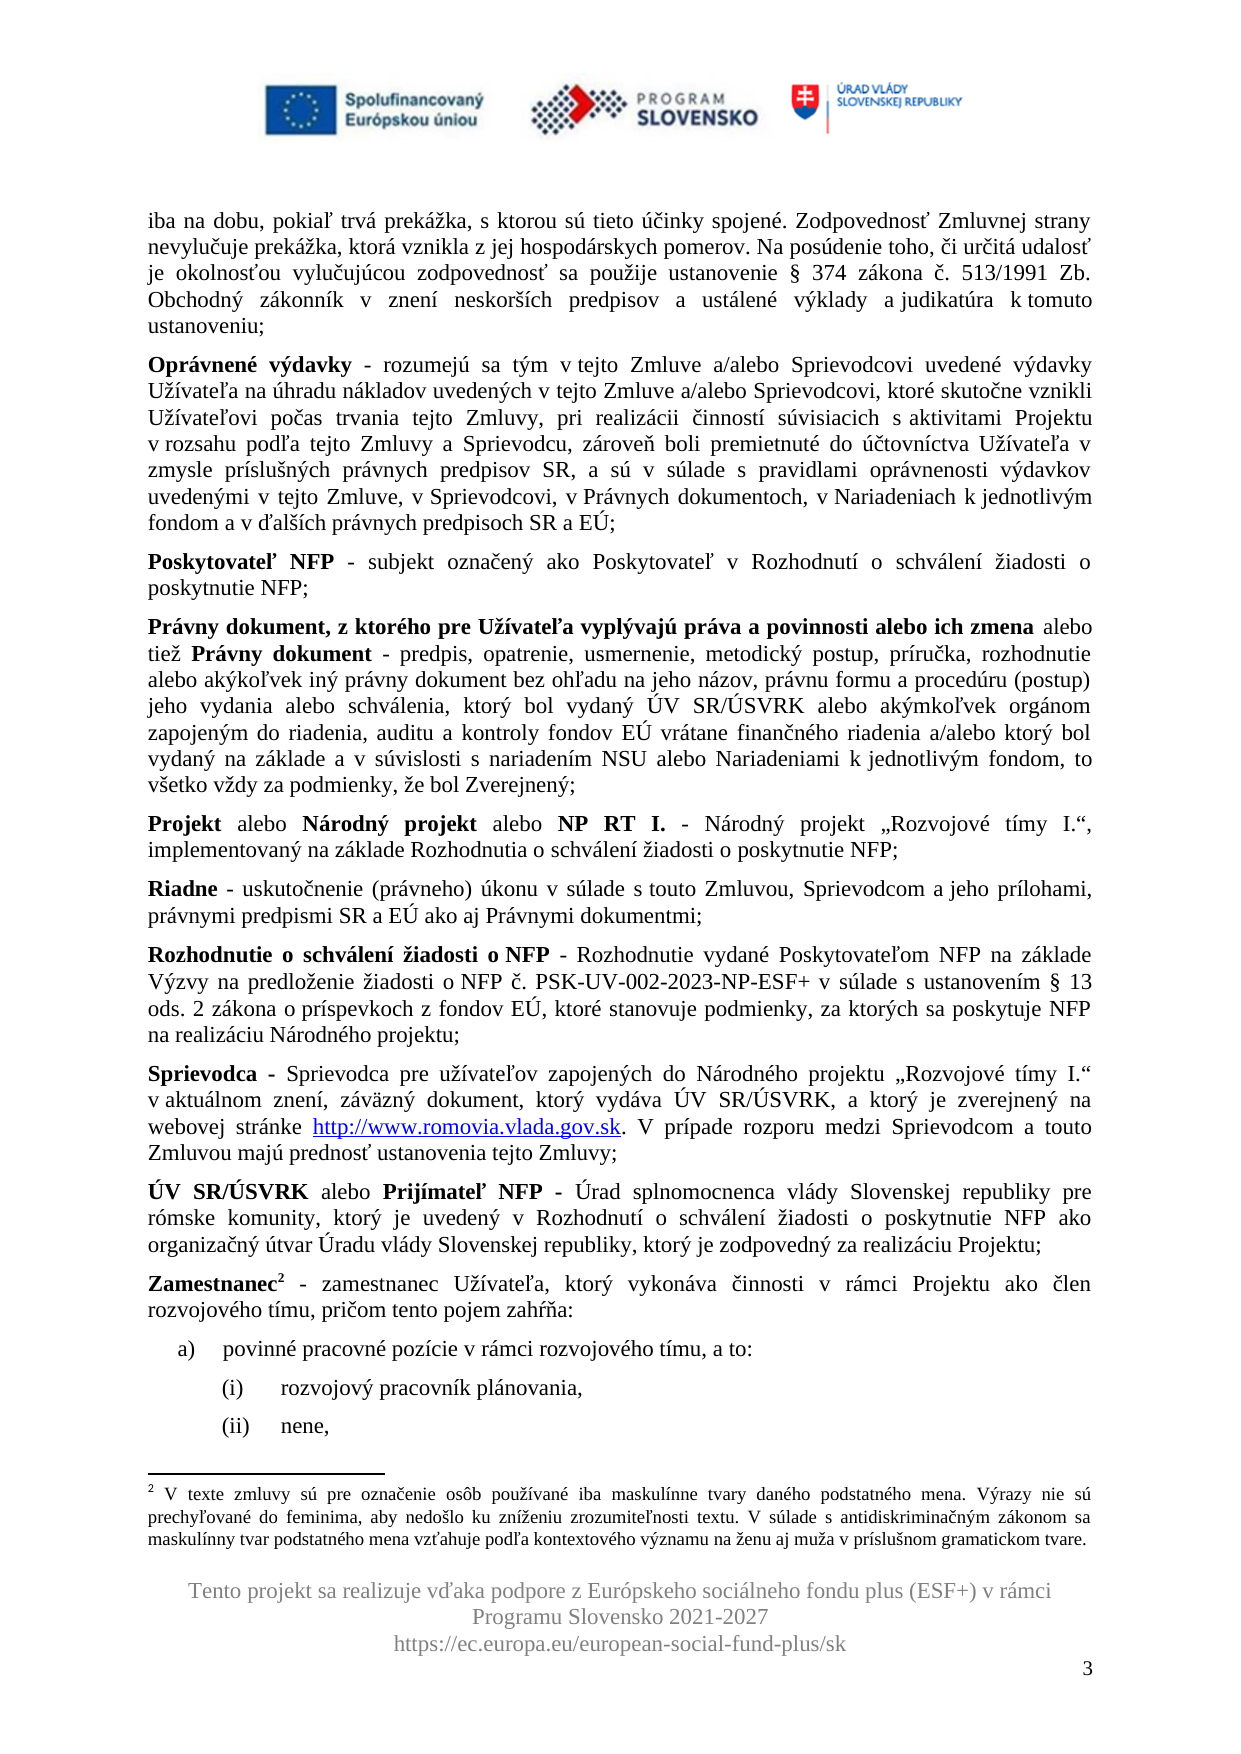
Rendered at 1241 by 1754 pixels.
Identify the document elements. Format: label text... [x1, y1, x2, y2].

text Rozhodnutie o schválení žiadosti o NFP - Rozhodnutie vydané Poskytovateľom NFP na základe Výzvy na predloženie žiadosti o NFP č. PSK-UV-002-2023-NP-ESF+ v súlade s ustanovením § 13 ods. 2 zákona o príspevkoch z fondov EÚ, ktoré stanovuje podmienky, za ktorých sa poskytuje NFP na realizáciu Národného projektu; [148, 941, 1092, 1048]
text Projekt alebo Národný projekt alebo NP RT I. - Národný projekt „Rozvojové tímy I.“, implementovaný na základe Rozhodnutia o schválení žiadosti o poskytnutie NFP; [148, 810, 1092, 863]
list nene, [222, 1413, 1092, 1439]
text Zamestnanec - zamestnanec Užívateľa, ktorý vykonáva činnosti v rámci Projektu ako člen rozvojového tímu, pričom tento pojem zahŕňa: [148, 1270, 1092, 1322]
text Poskytovateľ NFP - subjekt označený ako Poskytovateľ v Rozhodnutí o schválení žiadosti o poskytnutie NFP; [148, 548, 1092, 601]
list rozvojový pracovník plánovania, [222, 1374, 1092, 1400]
list povinné pracovné pozície v rámci rozvojového tímu, a to: [177, 1335, 1092, 1361]
text Riadne - uskutočnenie (právneho) úkonu v súlade s touto Zmluvou, Sprievodcom a jeho prílohami, právnymi predpismi SR a EÚ ako aj Právnymi dokumentmi; [148, 875, 1092, 928]
picture [252, 73, 988, 150]
text Právny dokument, z ktorého pre Užívateľa vyplývajú práva a povinnosti alebo ich zmena alebo tiež Právny dokument - predpis, opatrenie, usmernenie, metodický postup, príručka, rozhodnutie alebo akýkoľvek iný právny dokument bez ohľadu na jeho názov, právnu formu a procedúru (postup) jeho vydania alebo schválenia, ktorý bol vydaný ÚV SR/ÚSVRK alebo akýmkoľvek orgánom zapojeným do riadenia, auditu a kontroly fondov EÚ vrátane finančného riadenia a/alebo ktorý bol vydaný na základe a v súvislosti s nariadením NSU alebo Nariadeniami k jednotlivým fondom, to všetko vždy za podmienky, že bol Zverejnený; [148, 613, 1092, 798]
text Sprievodca - Sprievodca pre užívateľov zapojených do Národného projektu „Rozvojové tímy I.“ v aktuálnom znení, záväzný dokument, ktorý vydáva ÚV SR/ÚSVRK, a ktorý je zverejnený na webovej stránke http://www.romovia.vlada.gov.sk. V prípade rozporu medzi Sprievodcom a touto Zmluvou majú prednosť ustanovenia tejto Zmluvy; [148, 1060, 1092, 1166]
text Oprávnené výdavky - rozumejú sa tým v tejto Zmluve a/alebo Sprievodcovi uvedené výdavky Užívateľa na úhradu nákladov uvedených v tejto Zmluve a/alebo Sprievodcovi, ktoré skutočne vznikli Užívateľovi počas trvania tejto Zmluvy, pri realizácii činností súvisiacich s aktivitami Projektu v rozsahu podľa tejto Zmluvy a Sprievodcu, zároveň boli premietnuté do účtovníctva Užívateľa v zmysle príslušných právnych predpisov SR, a sú v súlade s pravidlami oprávnenosti výdavkov uvedenými v tejto Zmluve, v Sprievodcovi, v Právnych dokumentoch, v Nariadeniach k jednotlivým fondom a v ďalších právnych predpisoch SR a EÚ; [148, 351, 1092, 536]
text ÚV SR/ÚSVRK alebo Prijímateľ NFP - Úrad splnomocnenca vlády Slovenskej republiky pre rómske komunity, ktorý je uvedený v Rozhodnutí o schválení žiadosti o poskytnutie NFP ako organizačný útvar Úradu vlády Slovenskej republiky, ktorý je zodpovedný za realizáciu Projektu; [148, 1178, 1092, 1257]
